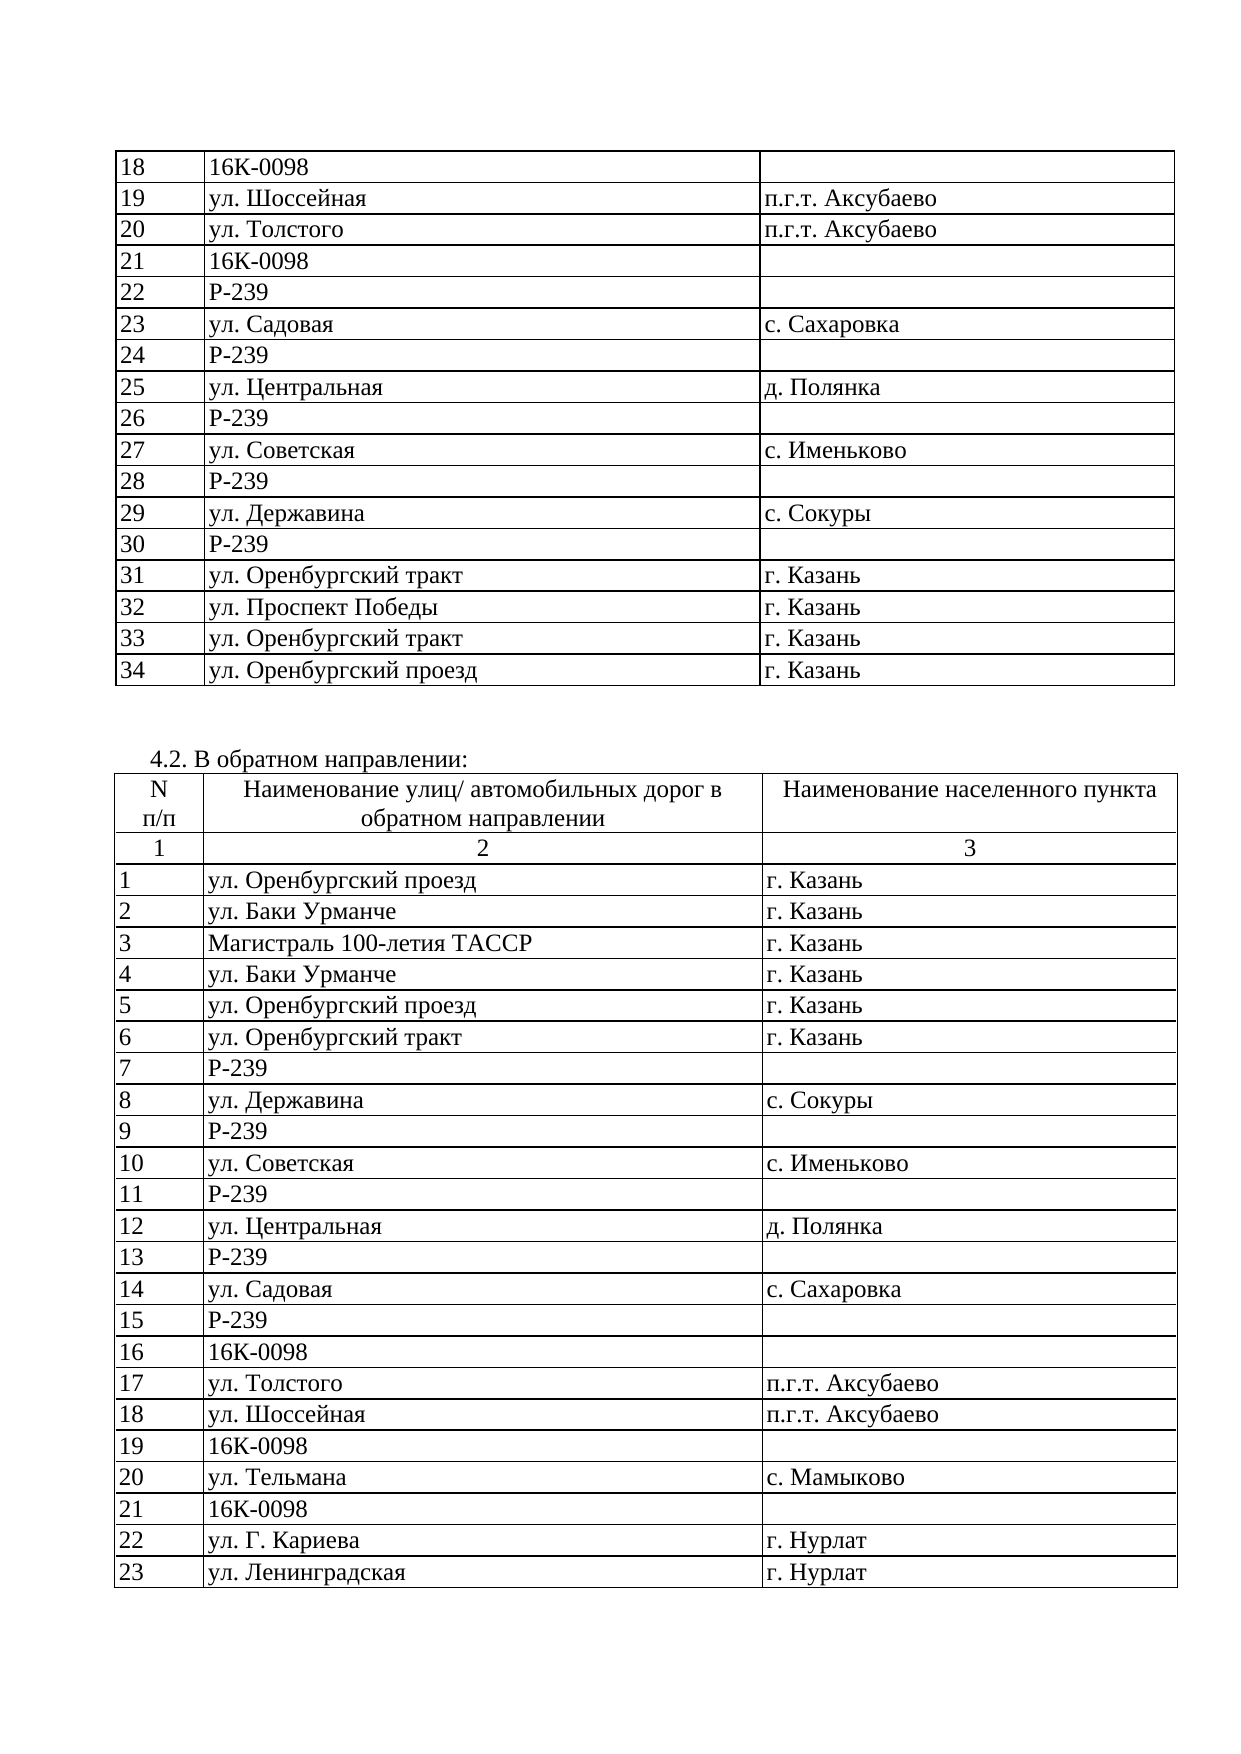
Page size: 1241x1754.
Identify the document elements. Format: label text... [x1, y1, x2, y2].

table_cell [763, 1115, 1177, 1146]
table_cell 31 [117, 561, 204, 590]
table_cell 10 [115, 1147, 203, 1178]
text 4.2. В обратном направлении: [150, 744, 1090, 773]
table_header N п/п [115, 774, 203, 832]
table_cell 23 [115, 1556, 203, 1587]
table_cell Р-239 [205, 277, 759, 307]
table_cell [761, 403, 1174, 433]
table_cell 24 [117, 340, 204, 370]
table_cell Магистраль 100-летия ТАССР [204, 928, 762, 957]
table_cell 2 [115, 896, 203, 926]
table_cell 16К-0098 [205, 152, 759, 181]
table_cell 16К-0098 [204, 1494, 762, 1524]
table_cell г. Казань [763, 895, 1177, 926]
table_cell 32 [117, 592, 204, 622]
table_cell 25 [117, 372, 204, 402]
table_cell 17 [115, 1368, 203, 1398]
table_cell 9 [115, 1116, 203, 1146]
table_cell Р-239 [204, 1305, 762, 1335]
table_cell 26 [117, 403, 204, 433]
table_cell [761, 246, 1174, 276]
table_cell Р-239 [205, 403, 759, 433]
table_cell ул. Державина [205, 498, 759, 527]
table_cell [761, 277, 1174, 307]
table_cell [763, 1335, 1177, 1366]
table_cell 20 [117, 215, 204, 244]
table_cell [763, 1429, 1177, 1461]
table_cell 20 [115, 1462, 203, 1492]
table_cell 21 [117, 246, 204, 276]
table_cell г. Казань [761, 655, 1174, 685]
table_header Наименование улиц/ автомобильных дорог в обратном направлении [204, 774, 762, 832]
table_cell с. Сокуры [763, 1083, 1177, 1115]
table_cell д. Полянка [761, 372, 1174, 402]
table_cell [763, 1241, 1177, 1272]
table_cell Р-239 [205, 529, 759, 559]
table_cell д. Полянка [763, 1209, 1177, 1241]
table_cell 34 [117, 655, 204, 685]
table_cell г. Казань [763, 989, 1177, 1020]
table_cell 30 [117, 529, 204, 559]
table_cell 16К-0098 [204, 1337, 762, 1366]
table_cell 19 [117, 183, 204, 213]
table_cell 5 [115, 990, 203, 1020]
table_cell [763, 1178, 1177, 1209]
table_cell ул. Советская [204, 1148, 762, 1178]
table_cell с. Сокуры [761, 498, 1174, 527]
table_cell 22 [117, 277, 204, 307]
table_cell ул. Державина [204, 1085, 762, 1115]
table_cell 14 [115, 1273, 203, 1303]
table_cell Р-239 [205, 340, 759, 370]
table_cell г. Казань [763, 863, 1177, 894]
table_cell г. Казань [763, 1020, 1177, 1052]
table_cell ул. Тельмана [204, 1462, 762, 1492]
table_cell [763, 1304, 1177, 1335]
table_cell ул. Шоссейная [204, 1400, 762, 1429]
table_cell Р-239 [204, 1116, 762, 1146]
table_cell 16 [115, 1336, 203, 1366]
table_cell 28 [117, 466, 204, 496]
table_cell с. Именьково [763, 1146, 1177, 1178]
table_cell ул. Толстого [205, 215, 759, 244]
table_cell г. Казань [763, 958, 1177, 989]
table_cell 7 [115, 1053, 203, 1083]
table_cell г. Нурлат [763, 1555, 1177, 1587]
table_cell 21 [115, 1493, 203, 1524]
table_cell г. Казань [761, 561, 1174, 590]
table_cell Р-239 [204, 1179, 762, 1209]
table_cell ул. Г. Кариева [204, 1525, 762, 1555]
table_cell 2 [204, 833, 762, 863]
table_cell г. Казань [761, 623, 1174, 653]
table_cell [763, 1052, 1177, 1083]
table_cell 18 [115, 1399, 203, 1429]
table_cell п.г.т. Аксубаево [763, 1366, 1177, 1398]
table_cell г. Казань [763, 926, 1177, 957]
table_cell [763, 1492, 1177, 1524]
table_cell ул. Баки Урманче [204, 896, 762, 926]
table_cell ул. Толстого [204, 1368, 762, 1398]
table_cell ул. Советская [205, 435, 759, 464]
table_cell 1 [115, 864, 203, 894]
table_cell г. Казань [761, 592, 1174, 622]
table_cell [761, 466, 1174, 496]
table_cell 13 [115, 1242, 203, 1272]
table_cell ул. Садовая [205, 309, 759, 339]
table_cell 22 [115, 1525, 203, 1555]
table_cell п.г.т. Аксубаево [763, 1398, 1177, 1429]
table_cell ул. Центральная [204, 1211, 762, 1241]
table_cell [761, 529, 1174, 559]
table_cell [761, 152, 1174, 181]
table_cell 4 [115, 959, 203, 989]
table_cell с. Именьково [761, 435, 1174, 464]
table_cell ул. Оренбургский тракт [205, 623, 759, 653]
table_cell с. Сахаровка [761, 309, 1174, 339]
table_cell п.г.т. Аксубаево [761, 183, 1174, 213]
table_cell Р-239 [204, 1053, 762, 1083]
table_cell 8 [115, 1084, 203, 1115]
table_cell Р-239 [205, 466, 759, 496]
table_cell 27 [117, 435, 204, 464]
table_cell 23 [117, 309, 204, 339]
table_cell 1 [115, 833, 203, 863]
table_cell с. Мамыково [763, 1461, 1177, 1492]
table_cell с. Сахаровка [763, 1272, 1177, 1303]
table_cell 6 [115, 1021, 203, 1052]
table_cell 33 [117, 623, 204, 653]
table_cell ул. Оренбургский проезд [204, 991, 762, 1020]
table_cell 16К-0098 [204, 1431, 762, 1461]
table_cell ул. Проспект Победы [205, 592, 759, 622]
table_cell г. Нурлат [763, 1524, 1177, 1555]
table_cell ул. Садовая [204, 1274, 762, 1303]
table_cell 3 [763, 832, 1177, 863]
table_cell Р-239 [204, 1242, 762, 1272]
table_cell 11 [115, 1179, 203, 1209]
table_cell ул. Оренбургский проезд [205, 655, 759, 685]
table_cell ул. Оренбургский тракт [205, 561, 759, 590]
table_cell 18 [117, 152, 204, 181]
table_cell ул. Оренбургский проезд [204, 865, 762, 894]
table_cell 29 [117, 498, 204, 527]
table_cell ул. Центральная [205, 372, 759, 402]
table_cell ул. Шоссейная [205, 183, 759, 213]
table_cell 12 [115, 1210, 203, 1241]
table_cell 16К-0098 [205, 246, 759, 276]
table_cell 3 [115, 927, 203, 957]
table_cell п.г.т. Аксубаево [761, 215, 1174, 244]
table_cell 19 [115, 1430, 203, 1461]
table_cell [761, 340, 1174, 370]
table_cell ул. Оренбургский тракт [204, 1022, 762, 1052]
table_header Наименование населенного пункта [763, 774, 1177, 832]
table_cell 15 [115, 1305, 203, 1335]
table_cell ул. Баки Урманче [204, 959, 762, 989]
table_cell ул. Ленинградская [204, 1557, 762, 1587]
